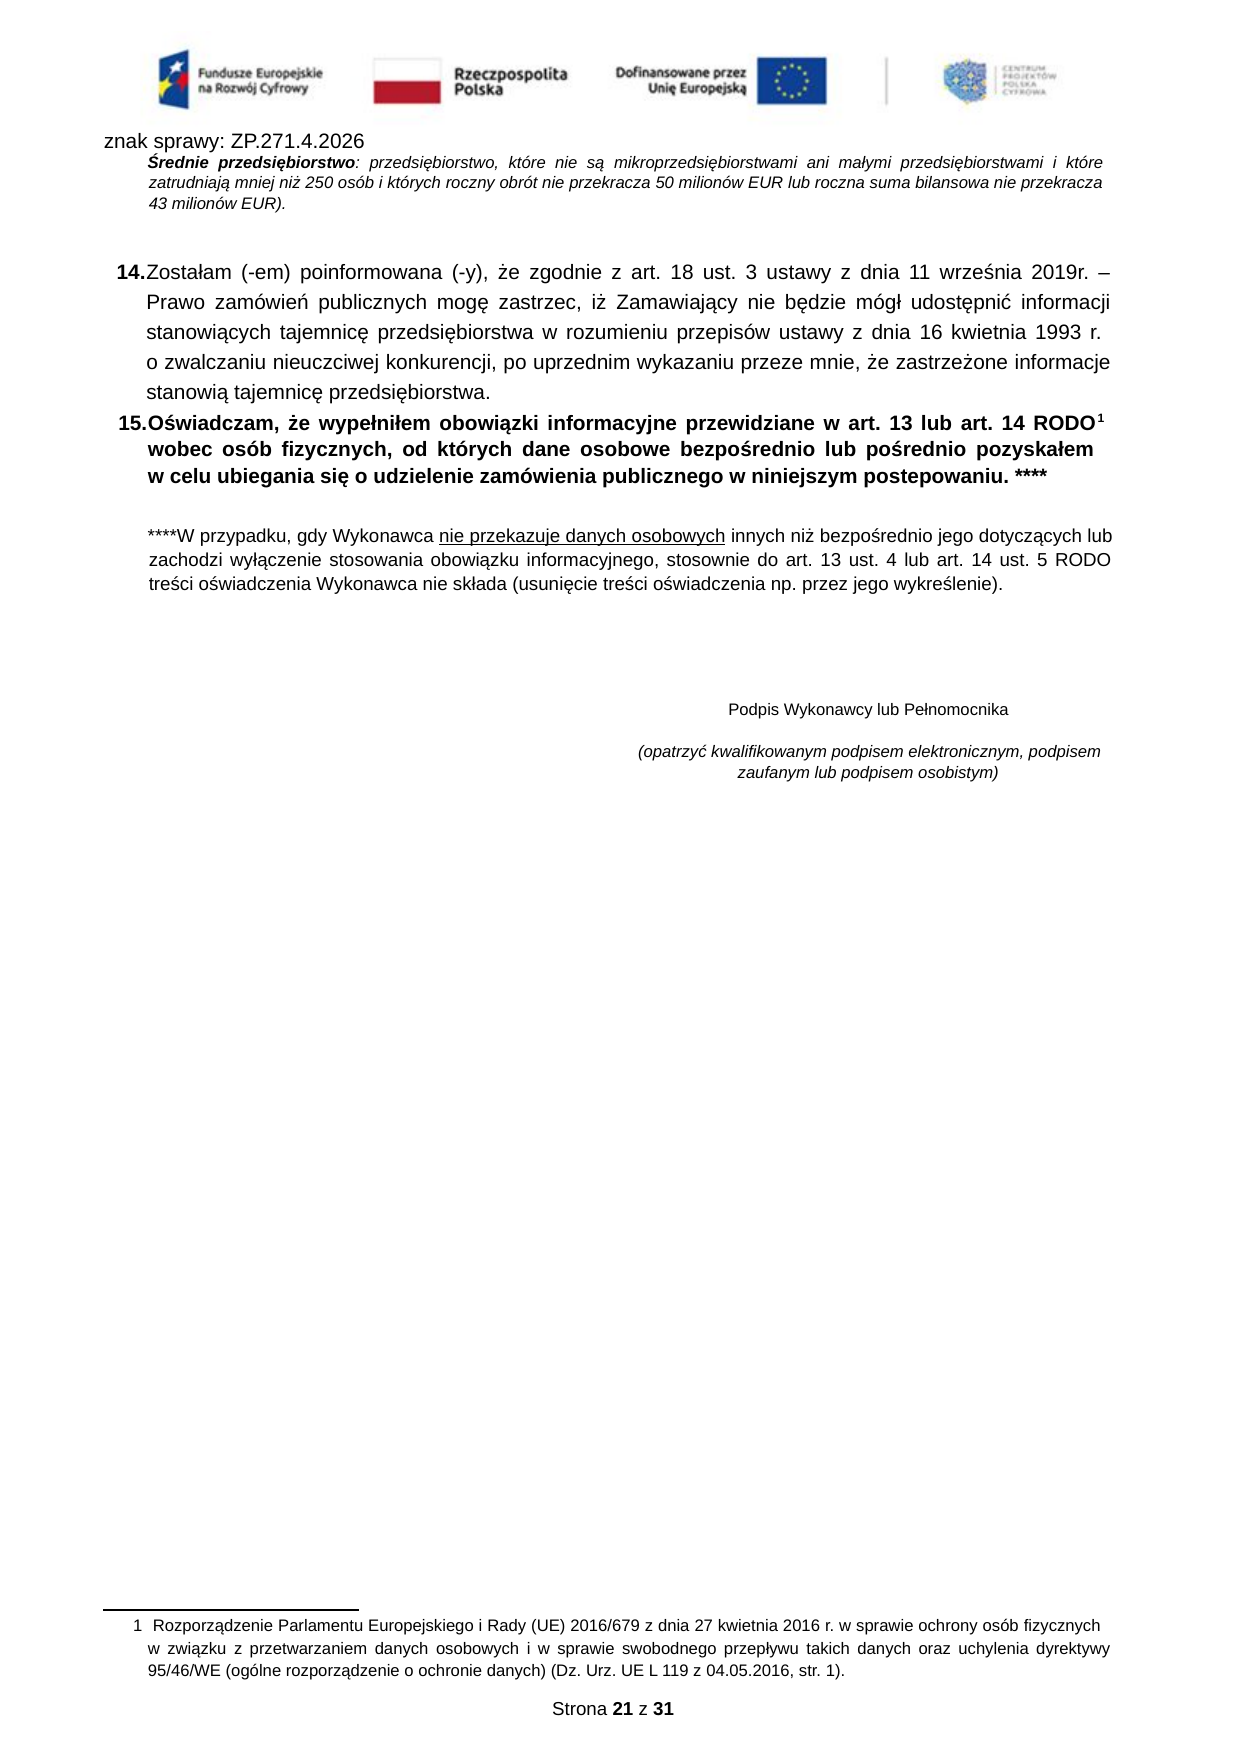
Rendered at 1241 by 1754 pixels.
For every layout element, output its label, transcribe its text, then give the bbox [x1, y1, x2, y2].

text ****W przypadku, gdy Wykonawca nie przekazuje danych osobowych innych niż bezpośrednio jego dotyczących lub zachodzi wyłączenie stosowania obowiązku informacyjnego, stosownie do art. 13 ust. 4 lub art. 14 ust. 5 RODO treści oświadczenia Wykonawca nie składa (usunięcie treści oświadczenia np. przez jego wykreślenie). [147, 525, 1112, 594]
text Podpis Wykonawcy lub Pełnomocnika [103, 700, 1008, 719]
text Średnie przedsiębiorstwo: przedsiębiorstwo, które nie są mikroprzedsiębiorstwami ani małymi przedsiębiorstwami i które zatrudniają mniej niż 250 osób i których roczny obrót nie przekracza 50 milionów EUR lub roczna suma bilansowa nie przekracza 43 milionów EUR). [147, 153, 1105, 213]
list Oświadczam, że wypełniłem obowiązki informacyjne przewidziane w art. 13 lub art. 14 RODO wobec osób fizycznych, od których dane osobowe bezpośrednio lub pośrednio pozyskałem w celu ubiegania się o udzielenie zamówienia publicznego w niniejszym postepowaniu. **** [118, 411, 1104, 488]
picture [140, 31, 1086, 129]
list Zostałam (-em) poinformowana (-y), że zgodnie z art. 18 ust. 3 ustawy z dnia 11 września 2019r. – Prawo zamówień publicznych mogę zastrzec, iż Zamawiający nie będzie mógł udostępnić informacji stanowiących tajemnicę przedsiębiorstwa w rozumieniu przepisów ustawy z dnia 16 kwietnia 1993 r. o zwalczaniu nieuczciwej konkurencji, po uprzednim wykazaniu przeze mnie, że zastrzeżone informacje stanowią tajemnicę przedsiębiorstwa. [116, 259, 1112, 404]
text zaufanym lub podpisem osobistym) [103, 763, 998, 782]
text (opatrzyć kwalifikowanym podpisem elektronicznym, podpisem [103, 742, 1101, 761]
